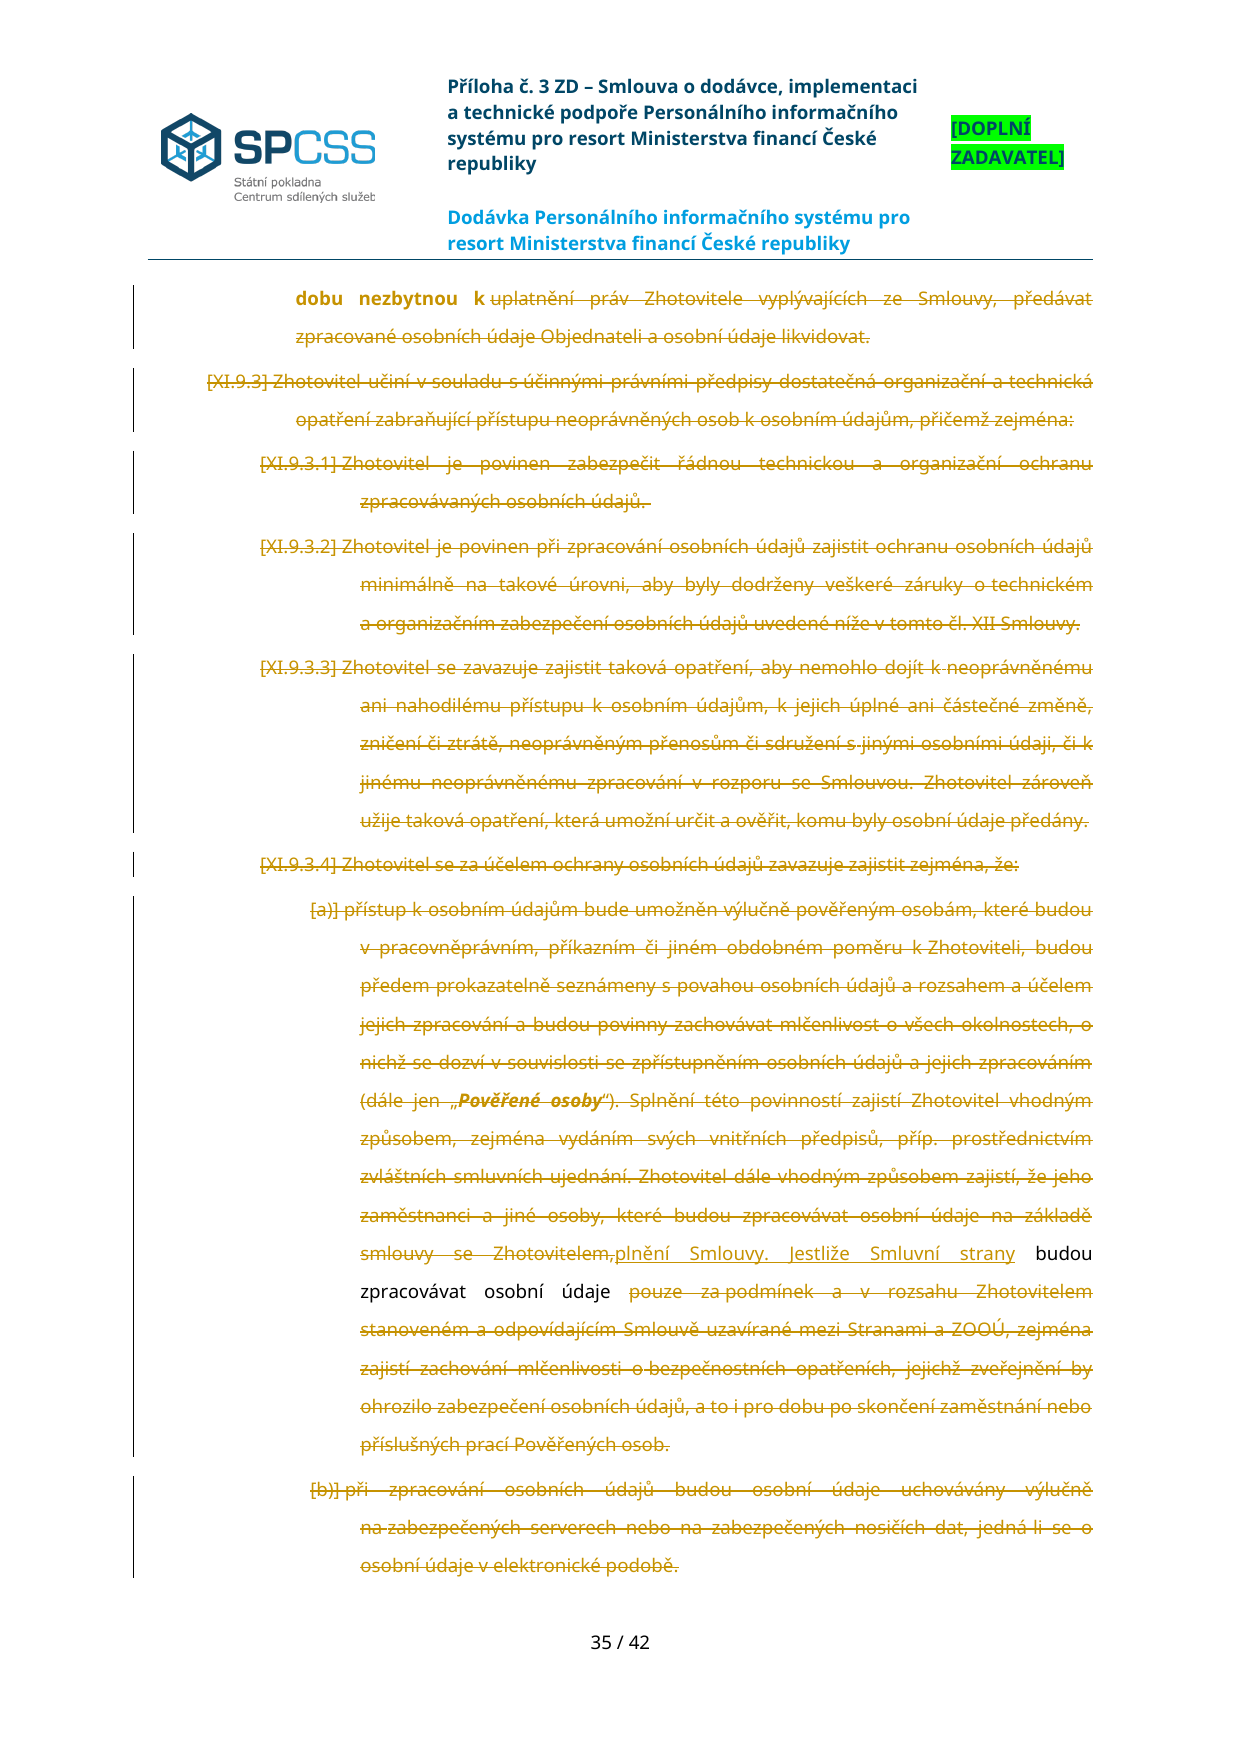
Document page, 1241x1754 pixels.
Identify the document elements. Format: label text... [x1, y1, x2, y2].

subtitle budou zpracovávat osobní údaje [310, 912, 1093, 1457]
subtitle budou zpracovávat osobní údaje [310, 896, 1093, 911]
picture [161, 113, 375, 203]
subtitle zpracovávat osobní údaje pouze plnění podobu nezbytnou k [207, 285, 1093, 349]
